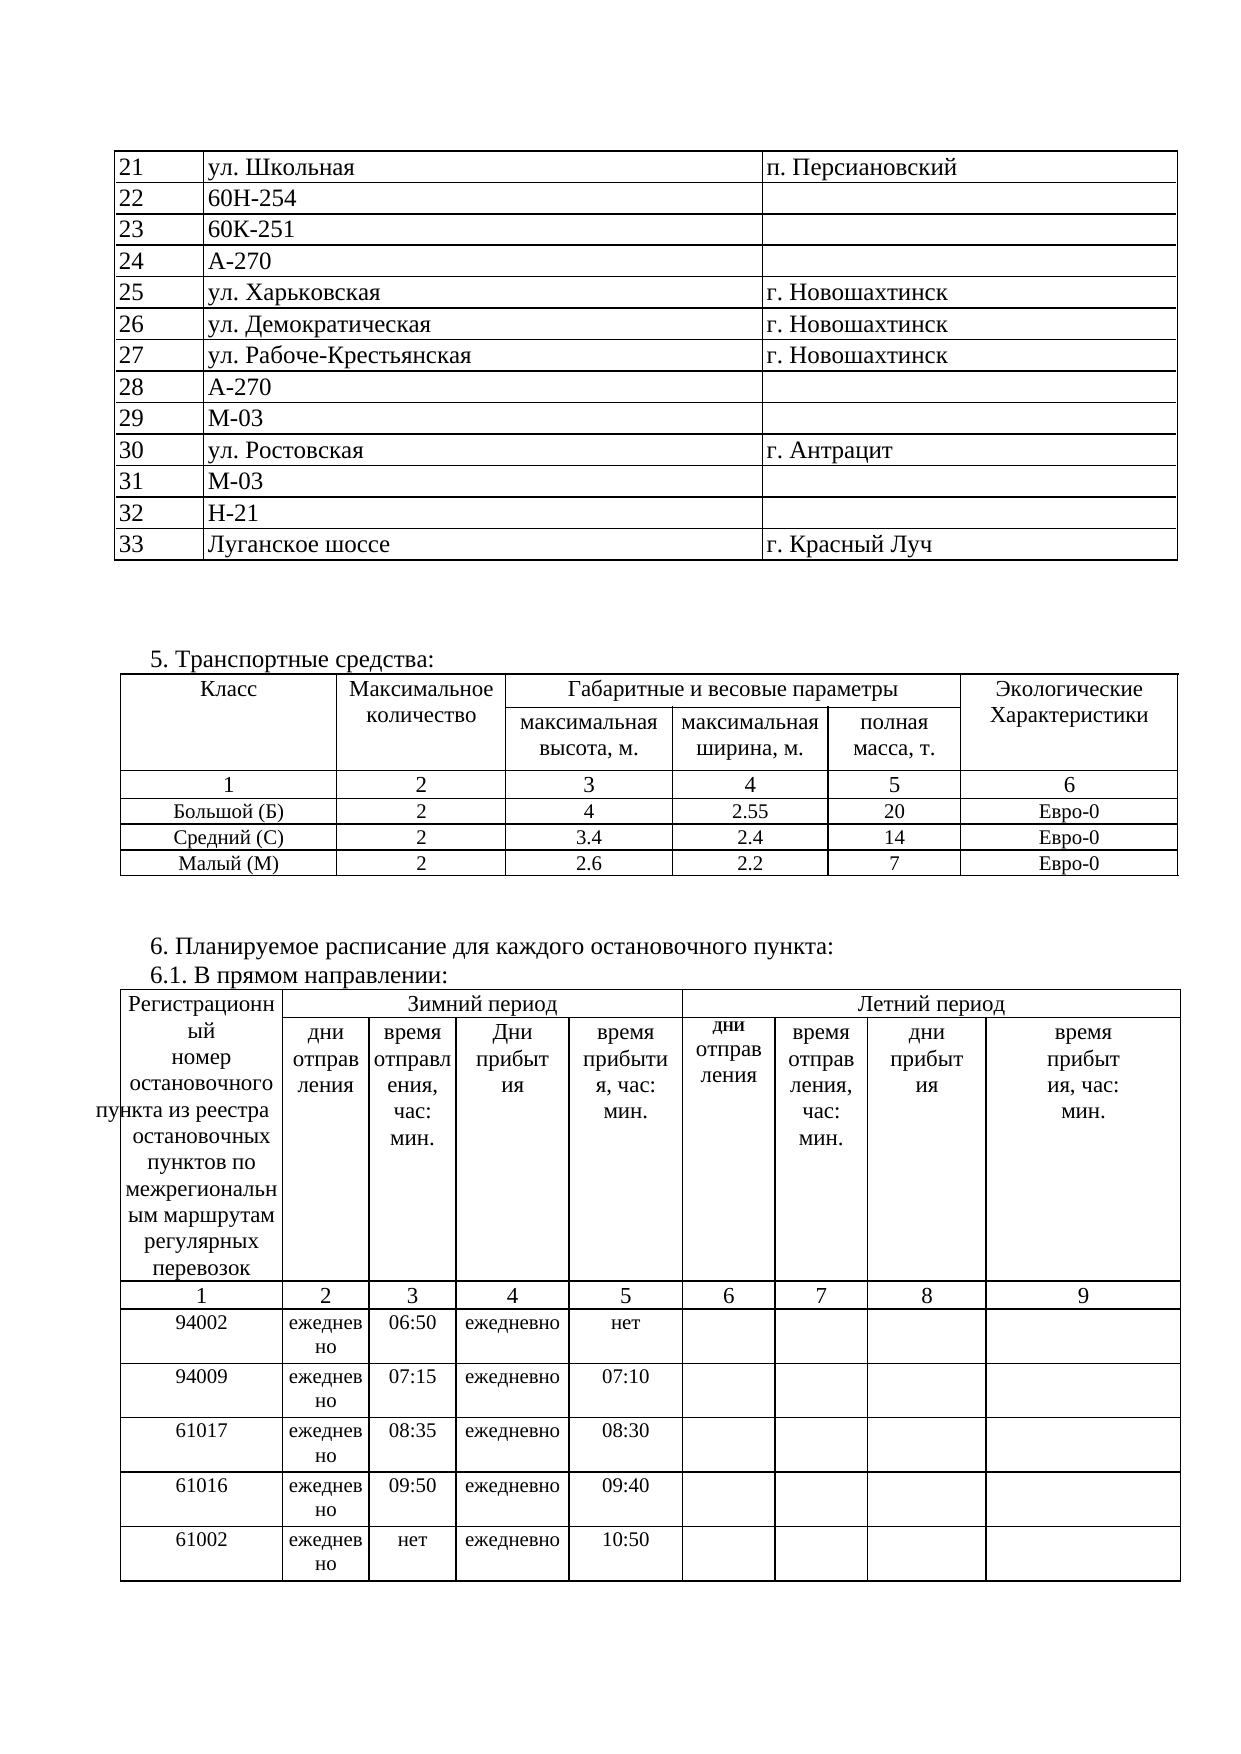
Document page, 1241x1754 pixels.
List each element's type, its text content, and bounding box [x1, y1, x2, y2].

table_cell 61002 [121, 1527, 282, 1580]
table_cell [763, 213, 1177, 244]
table_cell М-03 [204, 466, 762, 496]
table_cell 23 [115, 214, 203, 244]
table_cell 1 [121, 1282, 282, 1308]
table_cell г. Красный Луч [763, 528, 1177, 559]
table_cell 3.4 [506, 825, 672, 849]
table_cell Евро-0 [961, 799, 1177, 823]
table_cell 2 [337, 825, 505, 849]
table_cell ежедневно [457, 1310, 568, 1362]
table_cell ул. Ростовская [204, 435, 762, 464]
table_cell [683, 1364, 774, 1417]
table_cell время прибыти я, час: мин. [570, 1018, 682, 1280]
table_cell [763, 370, 1177, 402]
table_header Экологические Характеристики [961, 675, 1177, 770]
table_cell [776, 1418, 867, 1471]
table_cell [683, 1310, 774, 1362]
table_cell 61016 [121, 1473, 282, 1526]
table_cell 61017 [121, 1418, 282, 1471]
table_cell 3 [506, 771, 672, 798]
table_header Класс [121, 675, 336, 770]
table_cell 3 [370, 1282, 455, 1308]
table_cell 94009 [121, 1364, 282, 1417]
table_cell 2.55 [673, 799, 827, 823]
table_cell Средний (С) [121, 825, 336, 849]
table_header Регистрационный номер остановочного пункта из реестра остановочных пунктов по межрегиональным маршрутам регулярных перевозок [121, 990, 282, 1280]
table_cell А-270 [204, 246, 762, 276]
table_cell [776, 1527, 867, 1580]
table_cell максимальная высота, м. [506, 708, 672, 770]
table_header Зимний период [283, 990, 682, 1017]
table_cell 60К-251 [204, 215, 762, 244]
table_cell полная масса, т. [829, 708, 960, 770]
table_cell 2 [337, 851, 505, 874]
table_cell 4 [673, 771, 827, 798]
table_cell время прибыт ия, час: мин. [987, 1018, 1180, 1280]
table_cell 94002 [121, 1310, 282, 1362]
table_cell 5 [570, 1282, 682, 1308]
table_cell [776, 1364, 867, 1417]
text 5. Транспортные средства: [150, 644, 1090, 673]
table_cell [987, 1527, 1180, 1580]
table_cell [987, 1473, 1180, 1526]
table_cell [987, 1418, 1180, 1471]
table_cell ежедневно [457, 1418, 568, 1471]
table_cell 2.4 [673, 825, 827, 849]
table_header Летний период [683, 990, 1180, 1017]
table_cell г. Антрацит [763, 433, 1177, 464]
table_cell 2 [337, 771, 505, 798]
table_cell 30 [115, 434, 203, 464]
table_cell 09:40 [570, 1473, 682, 1526]
table_cell 33 [115, 529, 203, 559]
table_cell 25 [115, 277, 203, 307]
table_cell 28 [115, 371, 203, 402]
table_cell 29 [115, 403, 203, 433]
table_cell ежедневно [283, 1527, 368, 1580]
table_cell 6 [683, 1282, 774, 1308]
table_cell 09:50 [370, 1473, 455, 1526]
table_cell М-03 [204, 403, 762, 433]
table_cell ежедневно [457, 1527, 568, 1580]
table_cell ул. Школьная [204, 152, 762, 181]
table_cell 08:30 [570, 1418, 682, 1471]
table_header Максимальное количество [337, 675, 505, 770]
table_cell 1 [121, 771, 336, 798]
table_cell [776, 1473, 867, 1526]
table_cell [868, 1473, 985, 1526]
table_cell 08:35 [370, 1418, 455, 1471]
table_cell Дни прибыт ия [457, 1018, 568, 1280]
table_cell [683, 1527, 774, 1580]
table_cell 20 [829, 799, 960, 823]
table_cell дни отправ ления [283, 1018, 368, 1280]
table_cell 5 [829, 771, 960, 798]
table_cell 32 [115, 497, 203, 527]
table_cell ул. Харьковская [204, 277, 762, 307]
table_cell [763, 181, 1177, 213]
table_cell Большой (Б) [121, 799, 336, 823]
table_cell максимальная ширина, м. [673, 708, 827, 770]
table_cell 7 [829, 851, 960, 874]
table_header Габаритные и весовые параметры [506, 675, 960, 706]
table_cell 07:15 [370, 1364, 455, 1417]
table_cell 4 [506, 799, 672, 823]
table_cell [776, 1310, 867, 1362]
table_cell ежедневно [283, 1418, 368, 1471]
table_cell [987, 1310, 1180, 1362]
table_cell [868, 1364, 985, 1417]
table_cell время отправл ения, час: мин. [370, 1018, 455, 1280]
text 6.1. В прямом направлении: [150, 960, 1090, 989]
table_cell [868, 1418, 985, 1471]
table_cell 14 [829, 825, 960, 849]
table_cell 2.2 [673, 851, 827, 874]
table_cell [763, 496, 1177, 527]
table_cell 07:10 [570, 1364, 682, 1417]
table_cell 2 [337, 799, 505, 823]
table_cell Малый (М) [121, 851, 336, 874]
table_cell 22 [115, 183, 203, 213]
table_cell ежедневно [283, 1364, 368, 1417]
table_cell [763, 465, 1177, 496]
table_cell [763, 244, 1177, 276]
table_cell 9 [987, 1282, 1180, 1308]
table_cell [683, 1473, 774, 1526]
table_cell 06:50 [370, 1310, 455, 1362]
table_cell [868, 1310, 985, 1362]
table_cell ежедневно [283, 1310, 368, 1362]
table_cell Н-21 [204, 498, 762, 527]
table_cell нет [570, 1310, 682, 1362]
table_cell г. Новошахтинск [763, 339, 1177, 370]
table_cell ежедневно [457, 1364, 568, 1417]
table_cell А-270 [204, 372, 762, 402]
table_cell Евро-0 [961, 851, 1177, 874]
table_cell время отправ ления, час: мин. [776, 1018, 867, 1280]
table_cell Луганское шоссе [204, 529, 762, 559]
table_cell ежедневно [457, 1473, 568, 1526]
table_cell 6 [961, 771, 1177, 798]
table_cell ул. Рабоче-Крестьянская [204, 340, 762, 370]
text 6. Планируемое расписание для каждого остановочного пункта: [150, 931, 1090, 960]
table_cell ул. Демократическая [204, 309, 762, 339]
table_cell 24 [115, 245, 203, 276]
table_cell [683, 1418, 774, 1471]
table_cell ежедневно [283, 1473, 368, 1526]
table_cell 60Н-254 [204, 183, 762, 213]
table_cell дни прибыт ия [868, 1018, 985, 1280]
table_cell 4 [457, 1282, 568, 1308]
table_cell г. Новошахтинск [763, 276, 1177, 307]
table_cell [987, 1364, 1180, 1417]
table_cell г. Новошахтинск [763, 307, 1177, 339]
table_cell 26 [115, 308, 203, 339]
table_cell Евро-0 [961, 825, 1177, 849]
table_cell 8 [868, 1282, 985, 1308]
table_cell 2 [283, 1282, 368, 1308]
table_cell п. Персиановский [763, 152, 1177, 181]
table_cell нет [370, 1527, 455, 1580]
table_cell ДНИ отправ ления [683, 1018, 774, 1280]
table_cell 27 [115, 340, 203, 370]
table_cell 21 [115, 152, 203, 181]
table_cell [763, 402, 1177, 433]
table_cell 7 [776, 1282, 867, 1308]
table_cell [868, 1527, 985, 1580]
table_cell 31 [115, 466, 203, 496]
table_cell 2.6 [506, 851, 672, 874]
table_cell 10:50 [570, 1527, 682, 1580]
